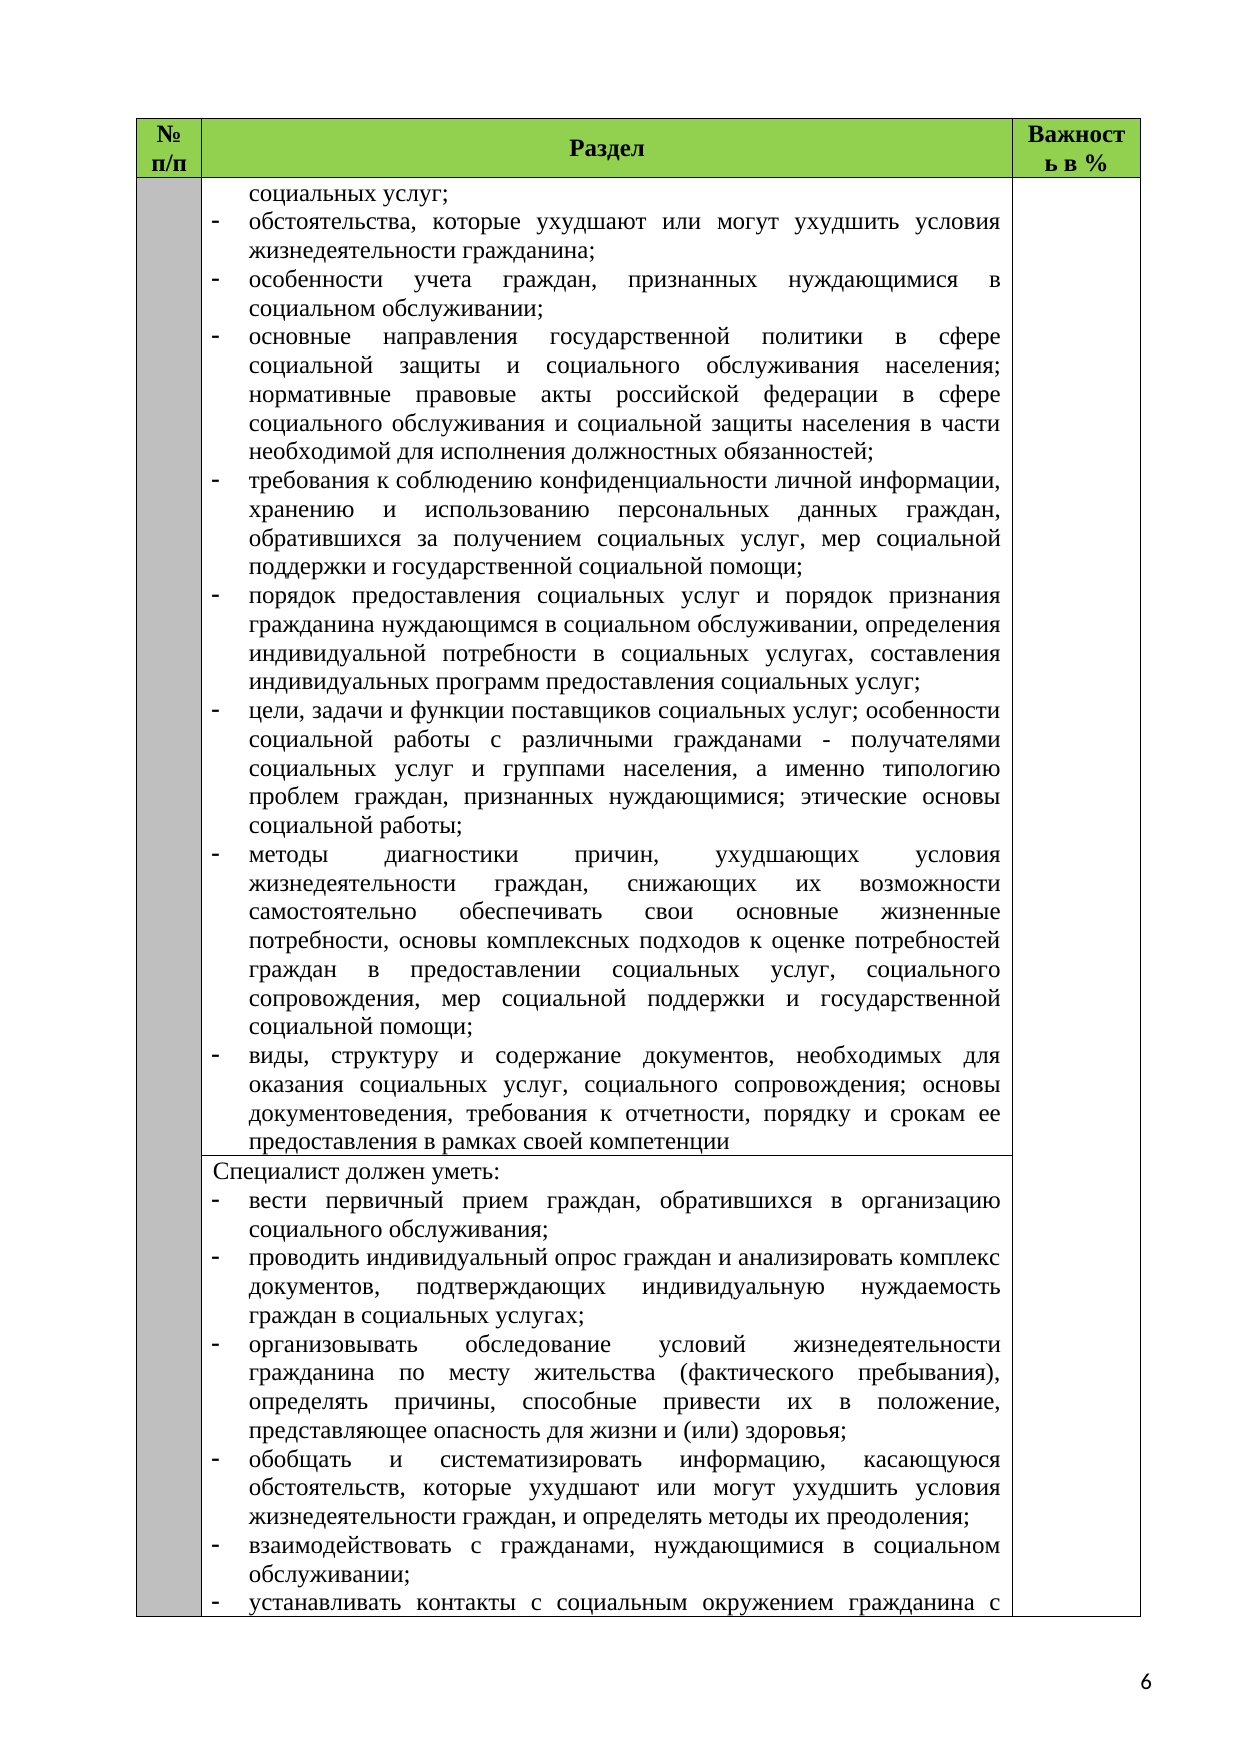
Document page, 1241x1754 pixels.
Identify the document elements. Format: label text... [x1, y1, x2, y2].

table_header Раздел [202, 119, 1012, 177]
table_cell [202, 1156, 1012, 1616]
table_header № п/п [137, 119, 201, 177]
table_header Важность в % [1013, 119, 1140, 177]
table_cell [1013, 178, 1140, 1616]
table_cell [202, 178, 1012, 1155]
